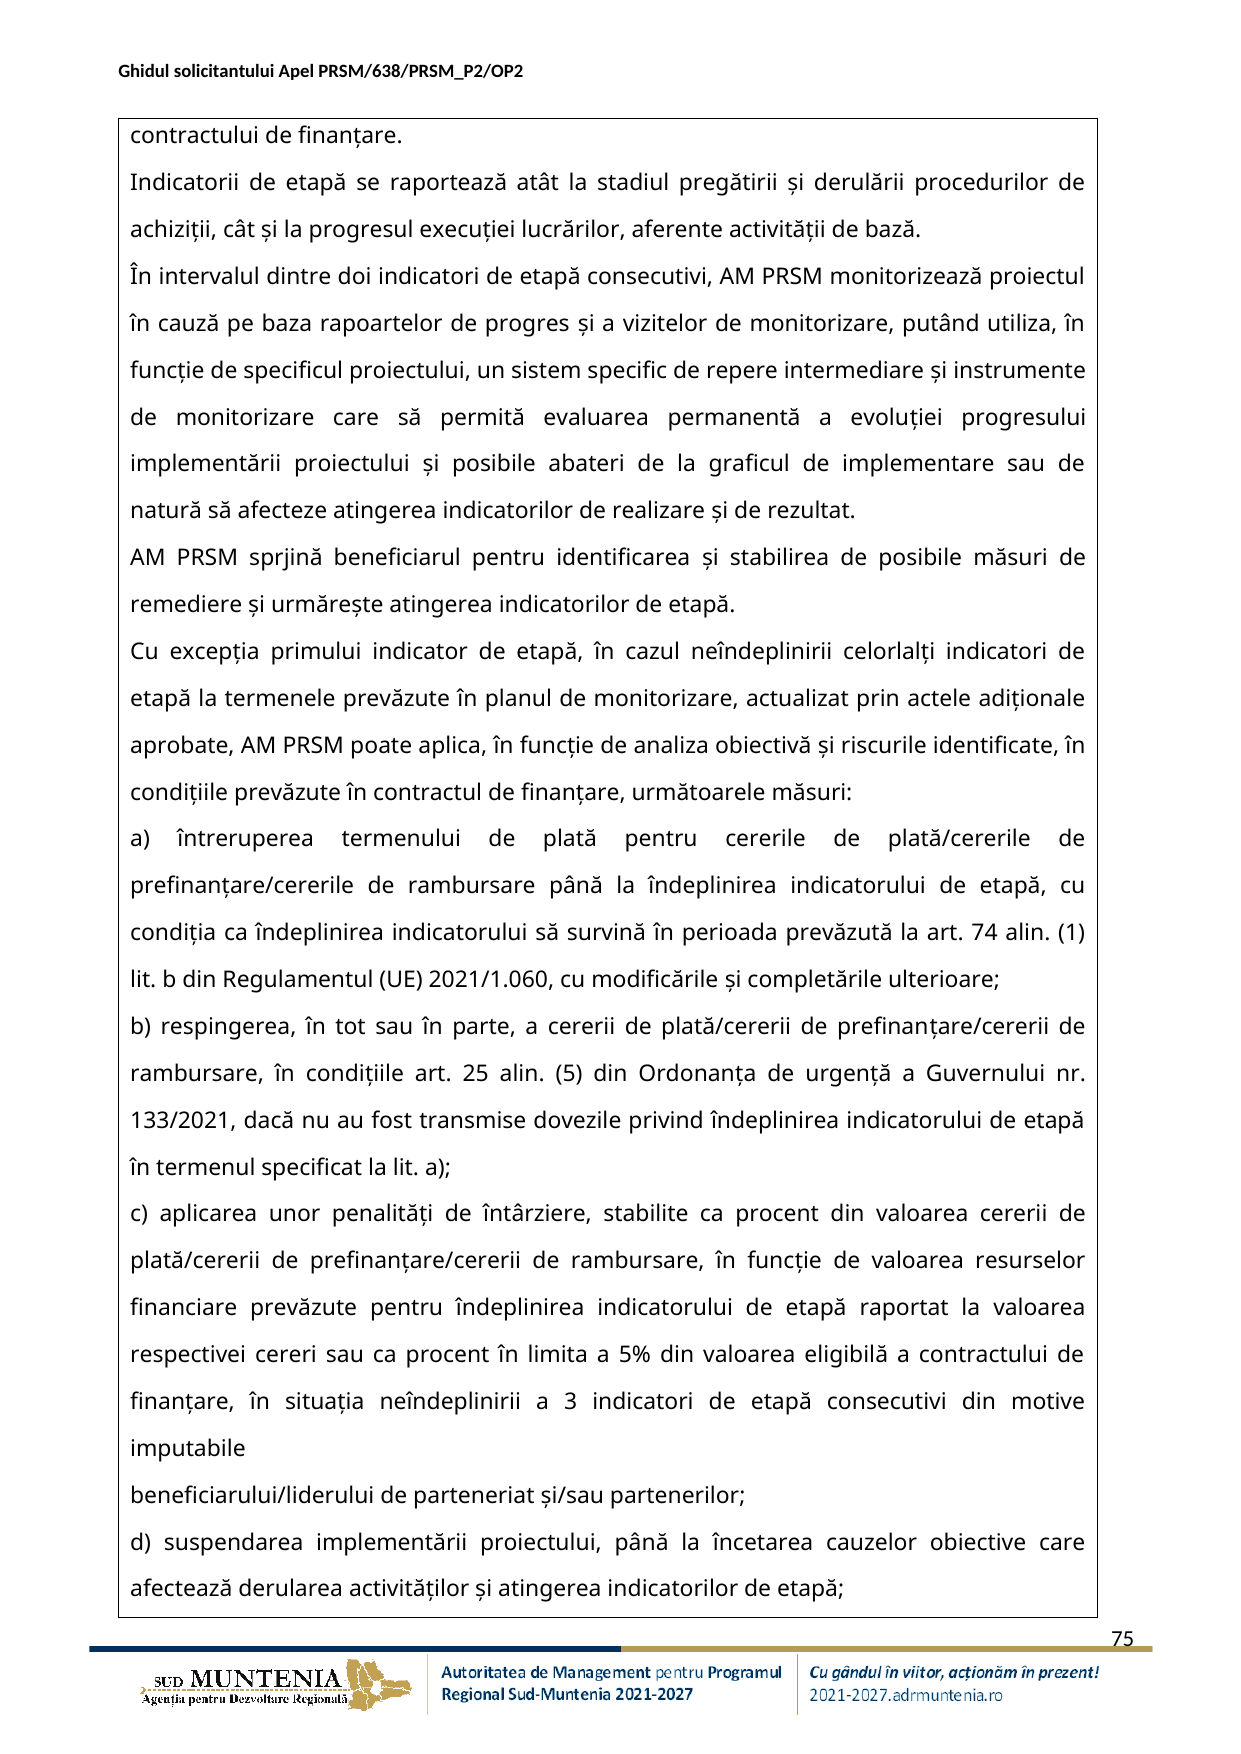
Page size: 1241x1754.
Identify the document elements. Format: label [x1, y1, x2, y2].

picture [89, 1646, 1153, 1715]
table_header [119, 119, 1097, 1617]
